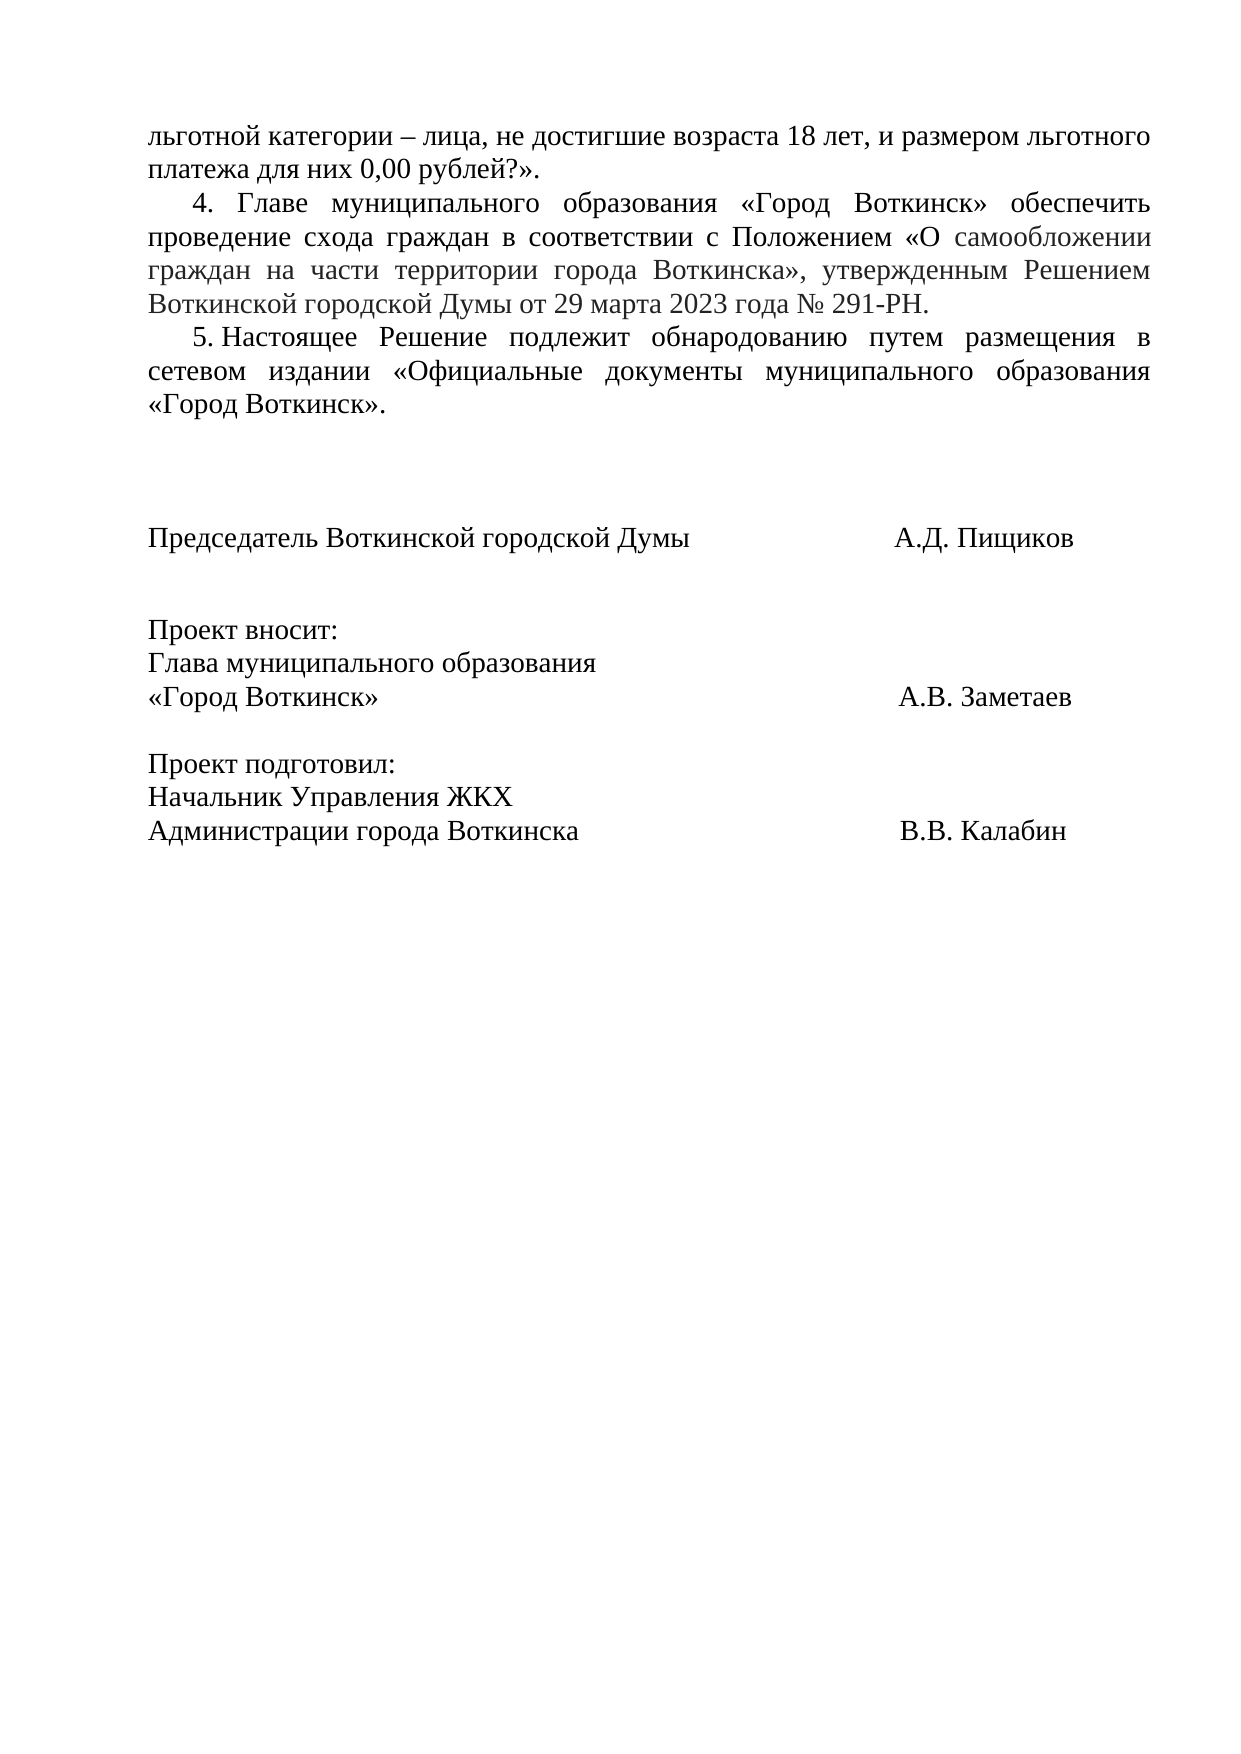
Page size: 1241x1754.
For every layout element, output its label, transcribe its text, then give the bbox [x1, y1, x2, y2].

text Глава муниципального образования [148, 645, 1152, 679]
text Проект подготовил: [148, 746, 1152, 779]
text Начальник Управления ЖКХ [148, 779, 1152, 813]
text Проект вносит: [148, 612, 1152, 645]
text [148, 118, 1152, 185]
text Администрации города Воткинска В.В. Калабин [148, 813, 1152, 847]
text 4. Главе муниципального образования «Город Воткинск» обеспечить проведение схода граждан в соответствии с Положением «О самообложении граждан на части территории города Воткинска», утвержденным Решением Воткинской городской Думы от 29 марта 2023 года № 291-РН. [148, 185, 1152, 319]
text «Город Воткинск» А.В. Заметаев [148, 679, 1152, 712]
text Председатель Воткинской городской Думы А.Д. Пищиков [148, 521, 1152, 554]
text 5. Настоящее Решение подлежит обнародованию путем размещения в сетевом издании «Официальные документы муниципального образования «Город Воткинск». [148, 319, 1152, 420]
